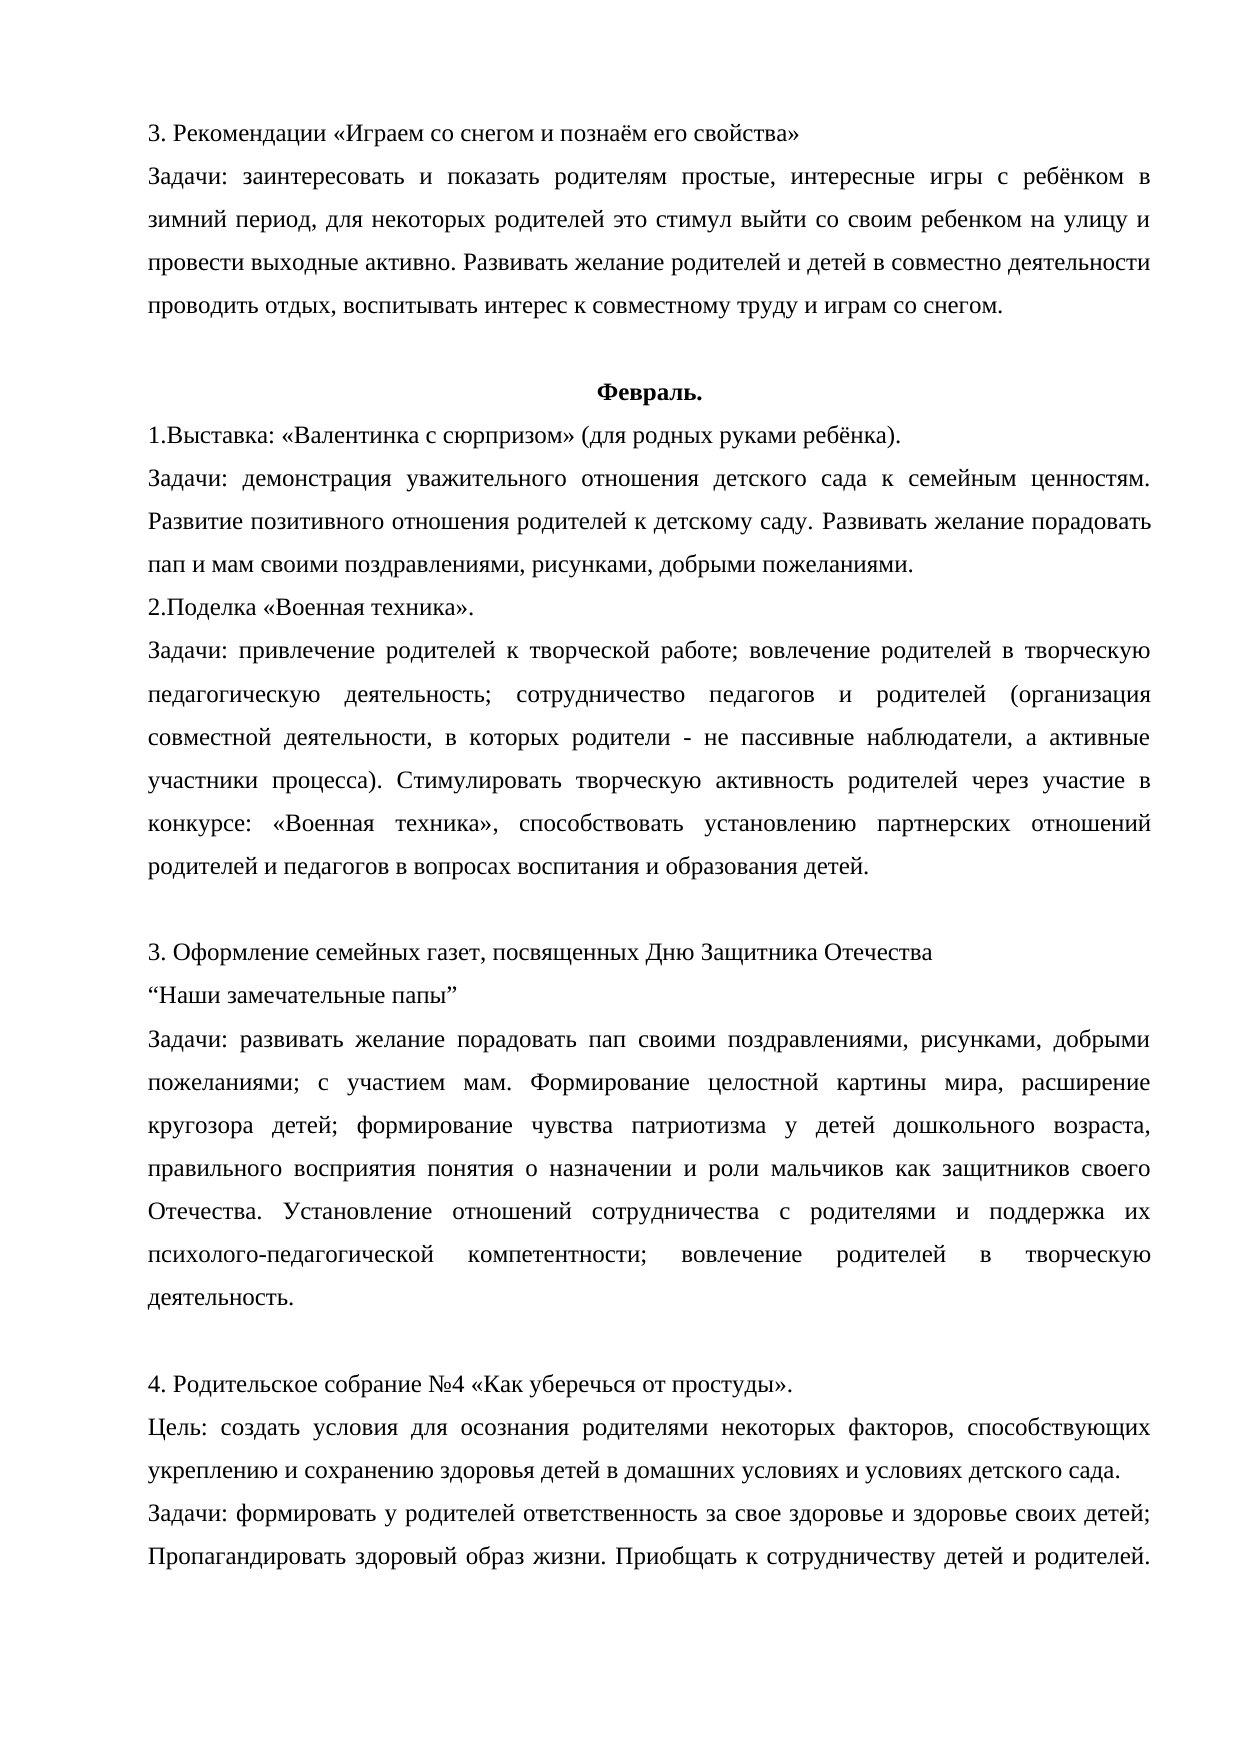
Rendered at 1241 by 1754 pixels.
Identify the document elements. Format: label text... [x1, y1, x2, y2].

text 1.Выставка: «Валентинка с сюрпризом» (для родных руками ребёнка). [148, 420, 1152, 449]
text Задачи: привлечение родителей к творческой работе; вовлечение родителей в творческую педагогическую деятельность; сотрудничество педагогов и родителей (организация совместной деятельности, в которых родители - не пассивные наблюдатели, а активные участники процесса). Стимулировать творческую активность родителей через участие в конкурсе: «Военная техника», способствовать установлению партнерских отношений родителей и педагогов в вопросах воспитания и образования детей. [148, 636, 1152, 880]
text “Наши замечательные папы” [148, 981, 1152, 1009]
text Задачи: развивать желание порадовать пап своими поздравлениями, рисунками, добрыми пожеланиями; с участием мам. Формирование целостной картины мира, расширение кругозора детей; формирование чувства патриотизма у детей дошкольного возраста, правильного восприятия понятия о назначении и роли мальчиков как защитников своего Отечества. Установление отношений сотрудничества с родителями и поддержка их психолого-педагогической компетентности; вовлечение родителей в творческую деятельность. [148, 1024, 1152, 1311]
text Задачи: демонстрация уважительного отношения детского сада к семейным ценностям. Развитие позитивного отношения родителей к детскому саду. Развивать желание порадовать пап и мам своими поздравлениями, рисунками, добрыми пожеланиями. [148, 463, 1152, 578]
text 2.Поделка «Военная техника». [148, 592, 1152, 621]
text Задачи: заинтересовать и показать родителям простые, интересные игры с ребёнком в зимний период, для некоторых родителей это стимул выйти со своим ребенком на улицу и провести выходные активно. Развивать желание родителей и детей в совместно деятельности проводить отдых, воспитывать интерес к совместному труду и играм со снегом. [148, 161, 1152, 319]
text 3. Оформление семейных газет, посвященных Дню Защитника Отечества [148, 937, 1152, 966]
text 3. Рекомендации «Играем со снегом и познаём его свойства» [148, 118, 1152, 147]
text Цель: создать условия для осознания родителями некоторых факторов, способствующих укреплению и сохранению здоровья детей в домашних условиях и условиях детского сада. [148, 1412, 1152, 1484]
text 4. Родительское собрание №4 «Как уберечься от простуды». [148, 1369, 1152, 1397]
text Февраль. [148, 377, 1152, 406]
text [148, 1498, 1152, 1570]
